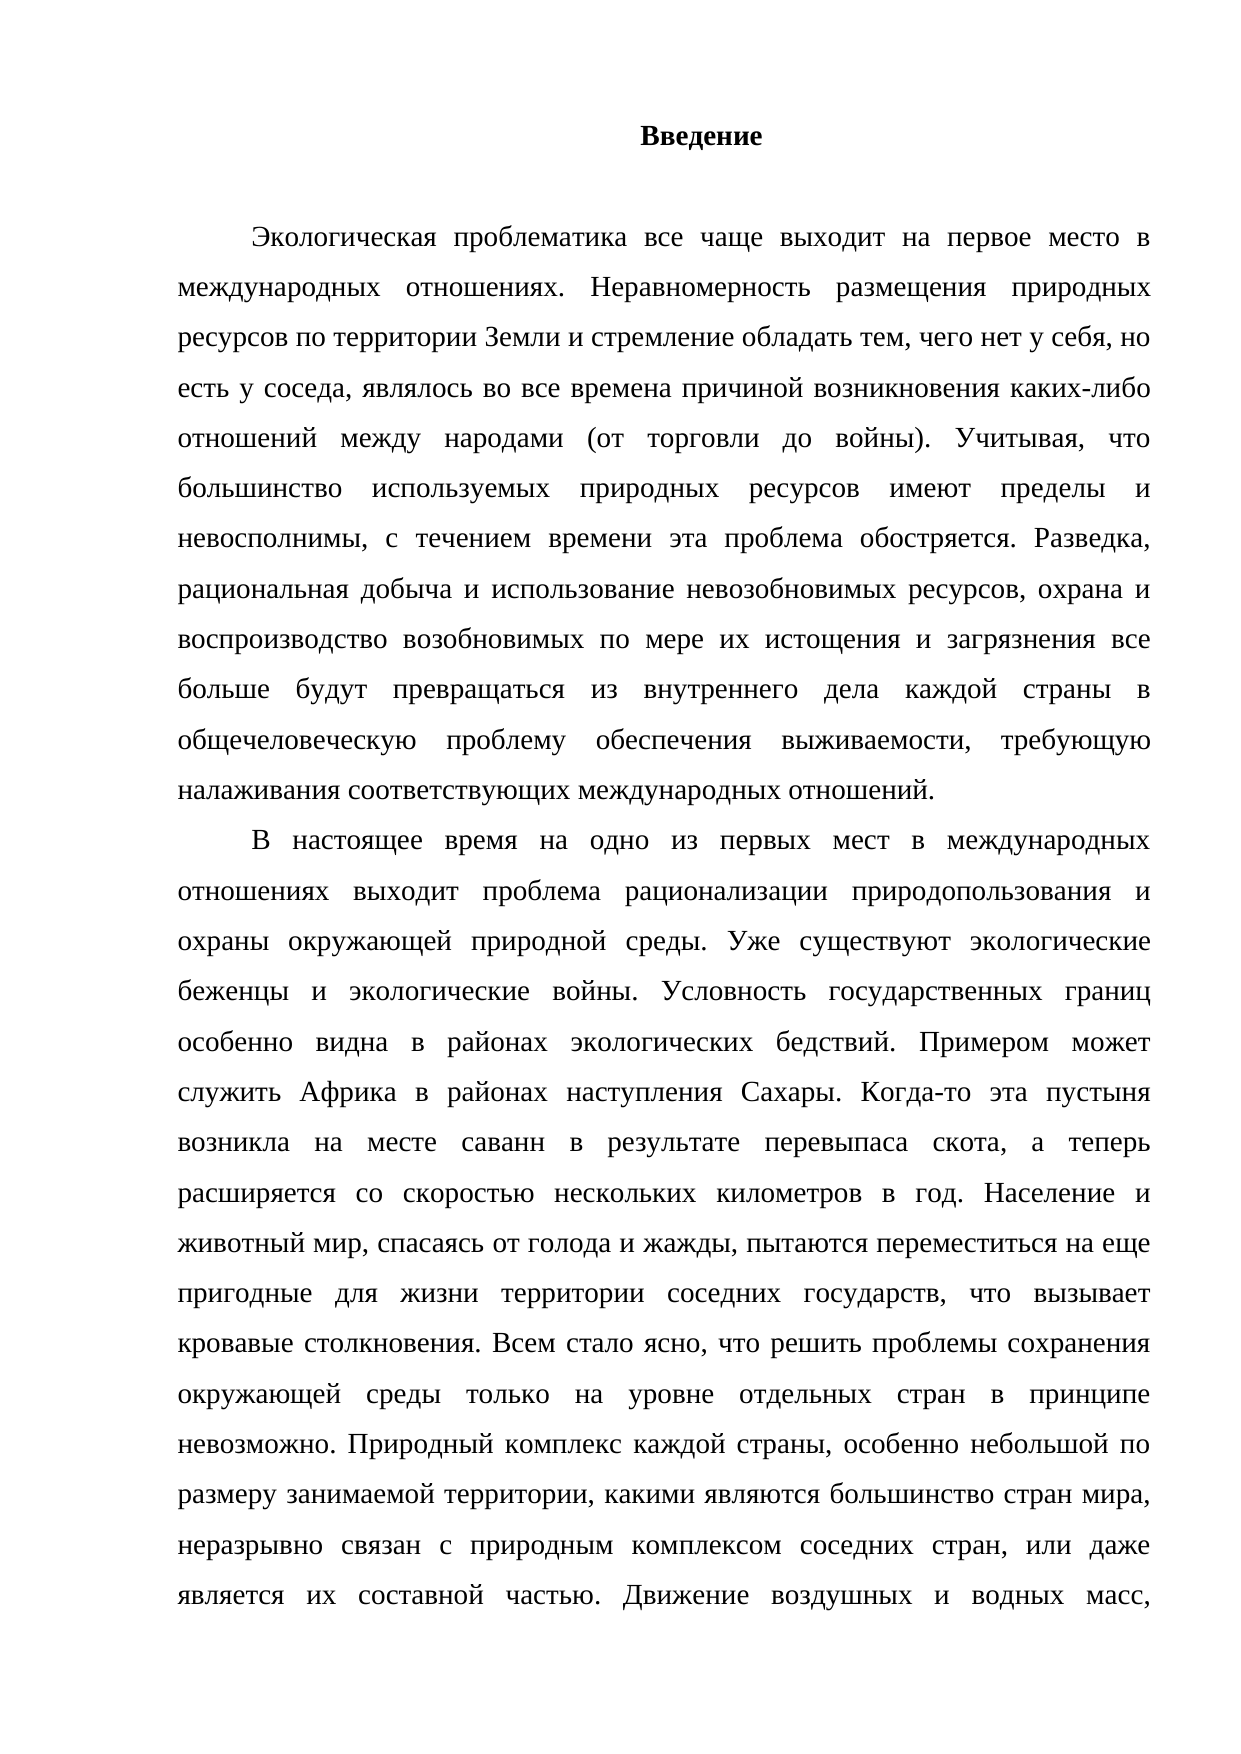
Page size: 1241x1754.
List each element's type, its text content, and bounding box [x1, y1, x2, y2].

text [177, 822, 1152, 1611]
text Экологическая проблематика все чаще выходит на первое место в международных отношениях. Неравномерность размещения природных ресурсов по территории Земли и стремление обладать тем, чего нет у себя, но есть у соседа, являлось во все времена причиной возникновения каких-либо отношений между народами (от торговли до войны). Учитывая, что большинство используемых природных ресурсов имеют пределы и невосполнимы, с течением времени эта проблема обостряется. Разведка, рациональная добыча и использование невозобновимых ресурсов, охрана и воспроизводство возобновимых по мере их истощения и загрязнения все больше будут превращаться из внутреннего дела каждой страны в общечеловеческую проблему обеспечения выживаемости, требующую налаживания соответствующих международных отношений. [177, 219, 1152, 806]
text Введение [177, 118, 1152, 152]
